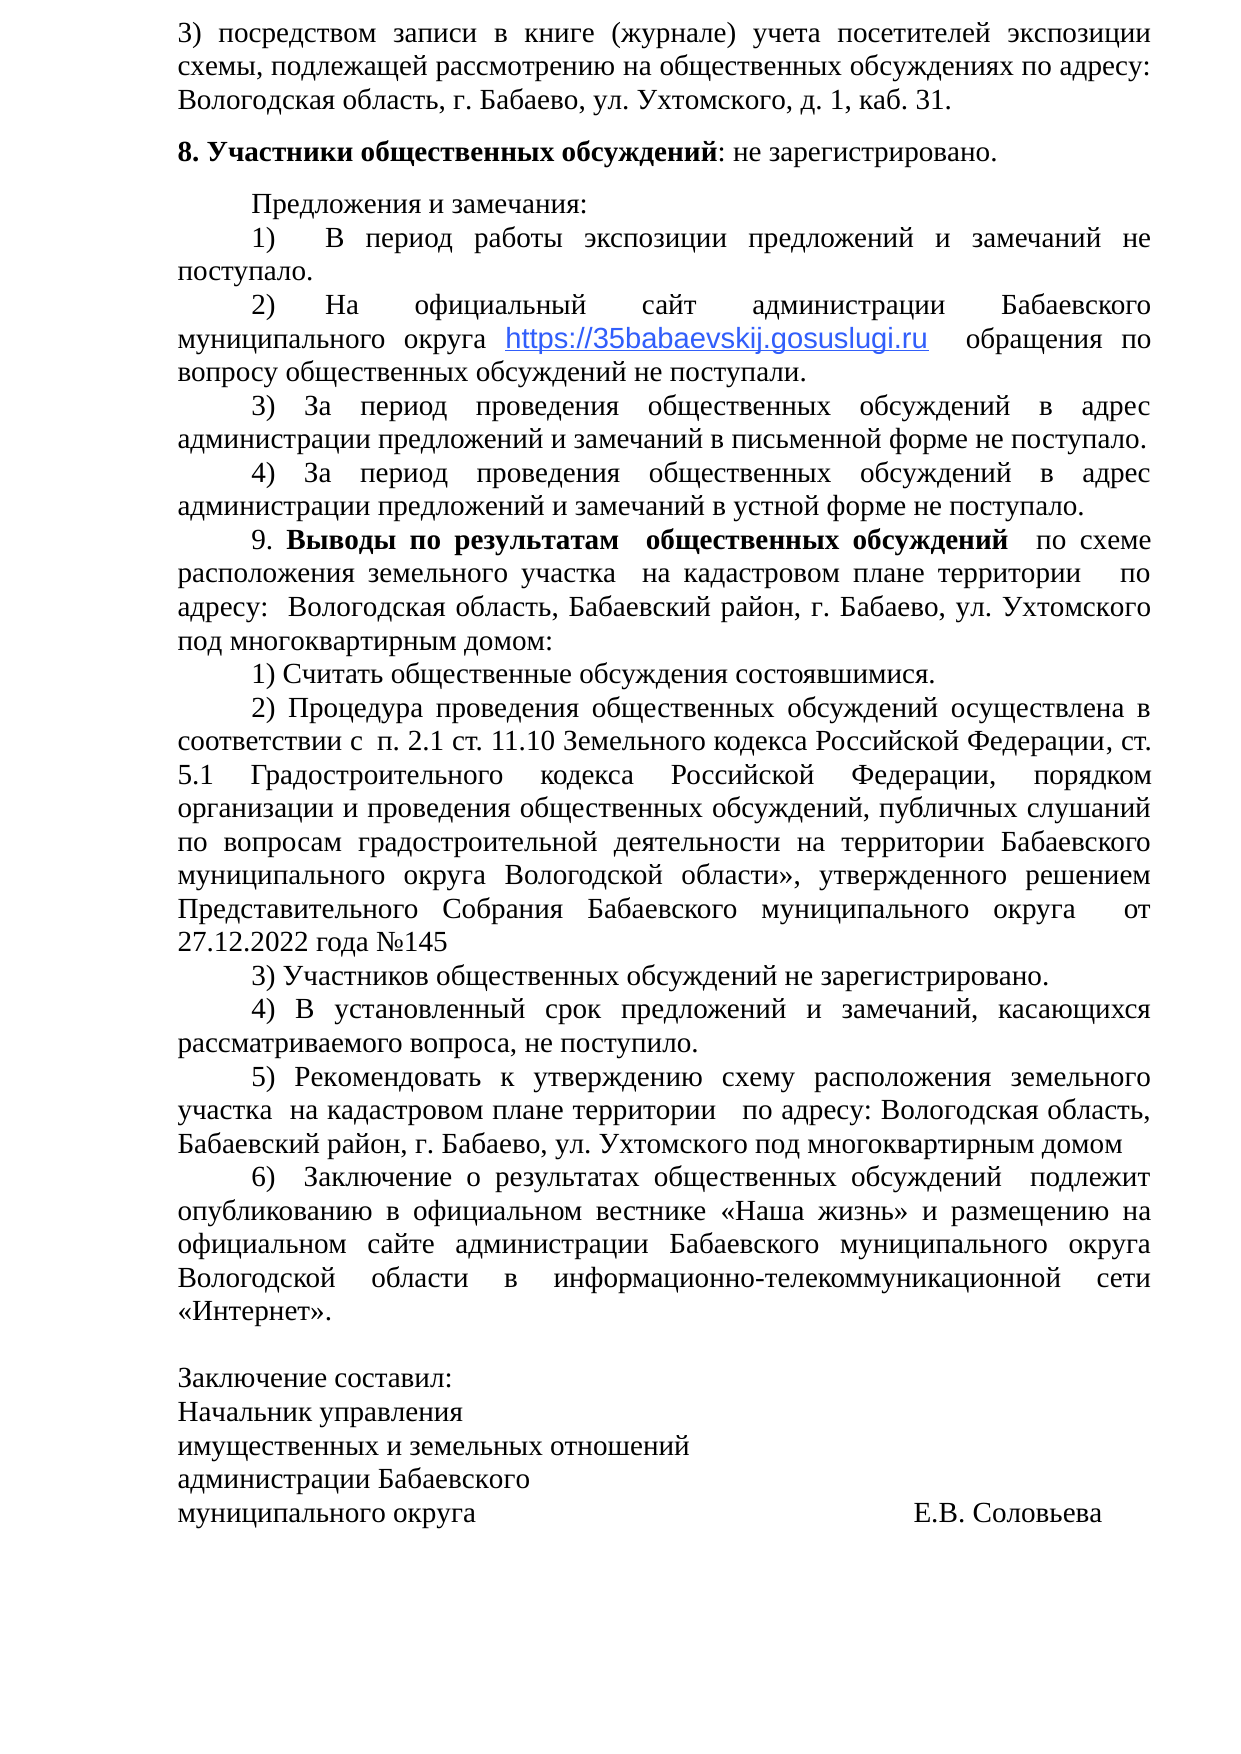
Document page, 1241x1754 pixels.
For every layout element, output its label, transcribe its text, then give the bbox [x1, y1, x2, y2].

text 3) За период проведения общественных обсуждений в адрес администрации предложений и замечаний в письменной форме не поступало. [177, 388, 1152, 455]
text Начальник управления [177, 1394, 1152, 1428]
text 9. Выводы по результатам общественных обсуждений по схеме расположения земельного участка на кадастровом плане территории по адресу: Вологодская область, Бабаевский район, г. Бабаево, ул. Ухтомского под многоквартирным домом: [177, 522, 1152, 656]
text 6) Заключение о результатах общественных обсуждений подлежит опубликованию в официальном вестнике «Наша жизнь» и размещению на официальном сайте администрации Бабаевского муниципального округа Вологодской области в информационно-телекоммуникационной сети «Интернет». [177, 1159, 1152, 1327]
text 5) Рекомендовать к утверждению схему расположения земельного участка на кадастровом плане территории по адресу: Вологодская область, Бабаевский район, г. Бабаево, ул. Ухтомского под многоквартирным домом [177, 1059, 1152, 1159]
text муниципального округа Е.В. Соловьева [177, 1495, 1152, 1528]
text 1) Считать общественные обсуждения состоявшимися. [177, 656, 1152, 690]
list В период работы экспозиции предложений и замечаний не поступало. [177, 220, 1152, 287]
text 3) Участников общественных обсуждений не зарегистрировано. [177, 958, 1152, 992]
text имущественных и земельных отношений [177, 1428, 1152, 1461]
text Заключение составил: [177, 1361, 1152, 1394]
text администрации Бабаевского [177, 1461, 1152, 1495]
text 4) За период проведения общественных обсуждений в адрес администрации предложений и замечаний в устной форме не поступало. [177, 455, 1152, 522]
text Предложения и замечания: [177, 186, 1152, 220]
text 8. Участники общественных обсуждений: не зарегистрировано. [177, 134, 1152, 168]
list На официальный сайт администрации Бабаевского муниципального округа https://35babaevskij.gosuslugi.ru обращения по вопросу общественных обсуждений не поступали. [177, 287, 1152, 388]
text 2) Процедура проведения общественных обсуждений осуществлена в соответствии с п. 2.1 ст. 11.10 Земельного кодекса Российской Федерации, ст. 5.1 Градостроительного кодекса Российской Федерации, порядком организации и проведения общественных обсуждений, публичных слушаний по вопросам градостроительной деятельности на территории Бабаевского муниципального округа Вологодской области», утвержденного решением Представительного Собрания Бабаевского муниципального округа от 27.12.2022 года №145 [177, 690, 1152, 958]
text 3) посредством записи в книге (журнале) учета посетителей экспозиции схемы, подлежащей рассмотрению на общественных обсуждениях по адресу: Вологодская область, г. Бабаево, ул. Ухтомского, д. 1, каб. 31. [177, 15, 1152, 115]
text 4) В установленный срок предложений и замечаний, касающихся рассматриваемого вопроса, не поступило. [177, 992, 1152, 1059]
